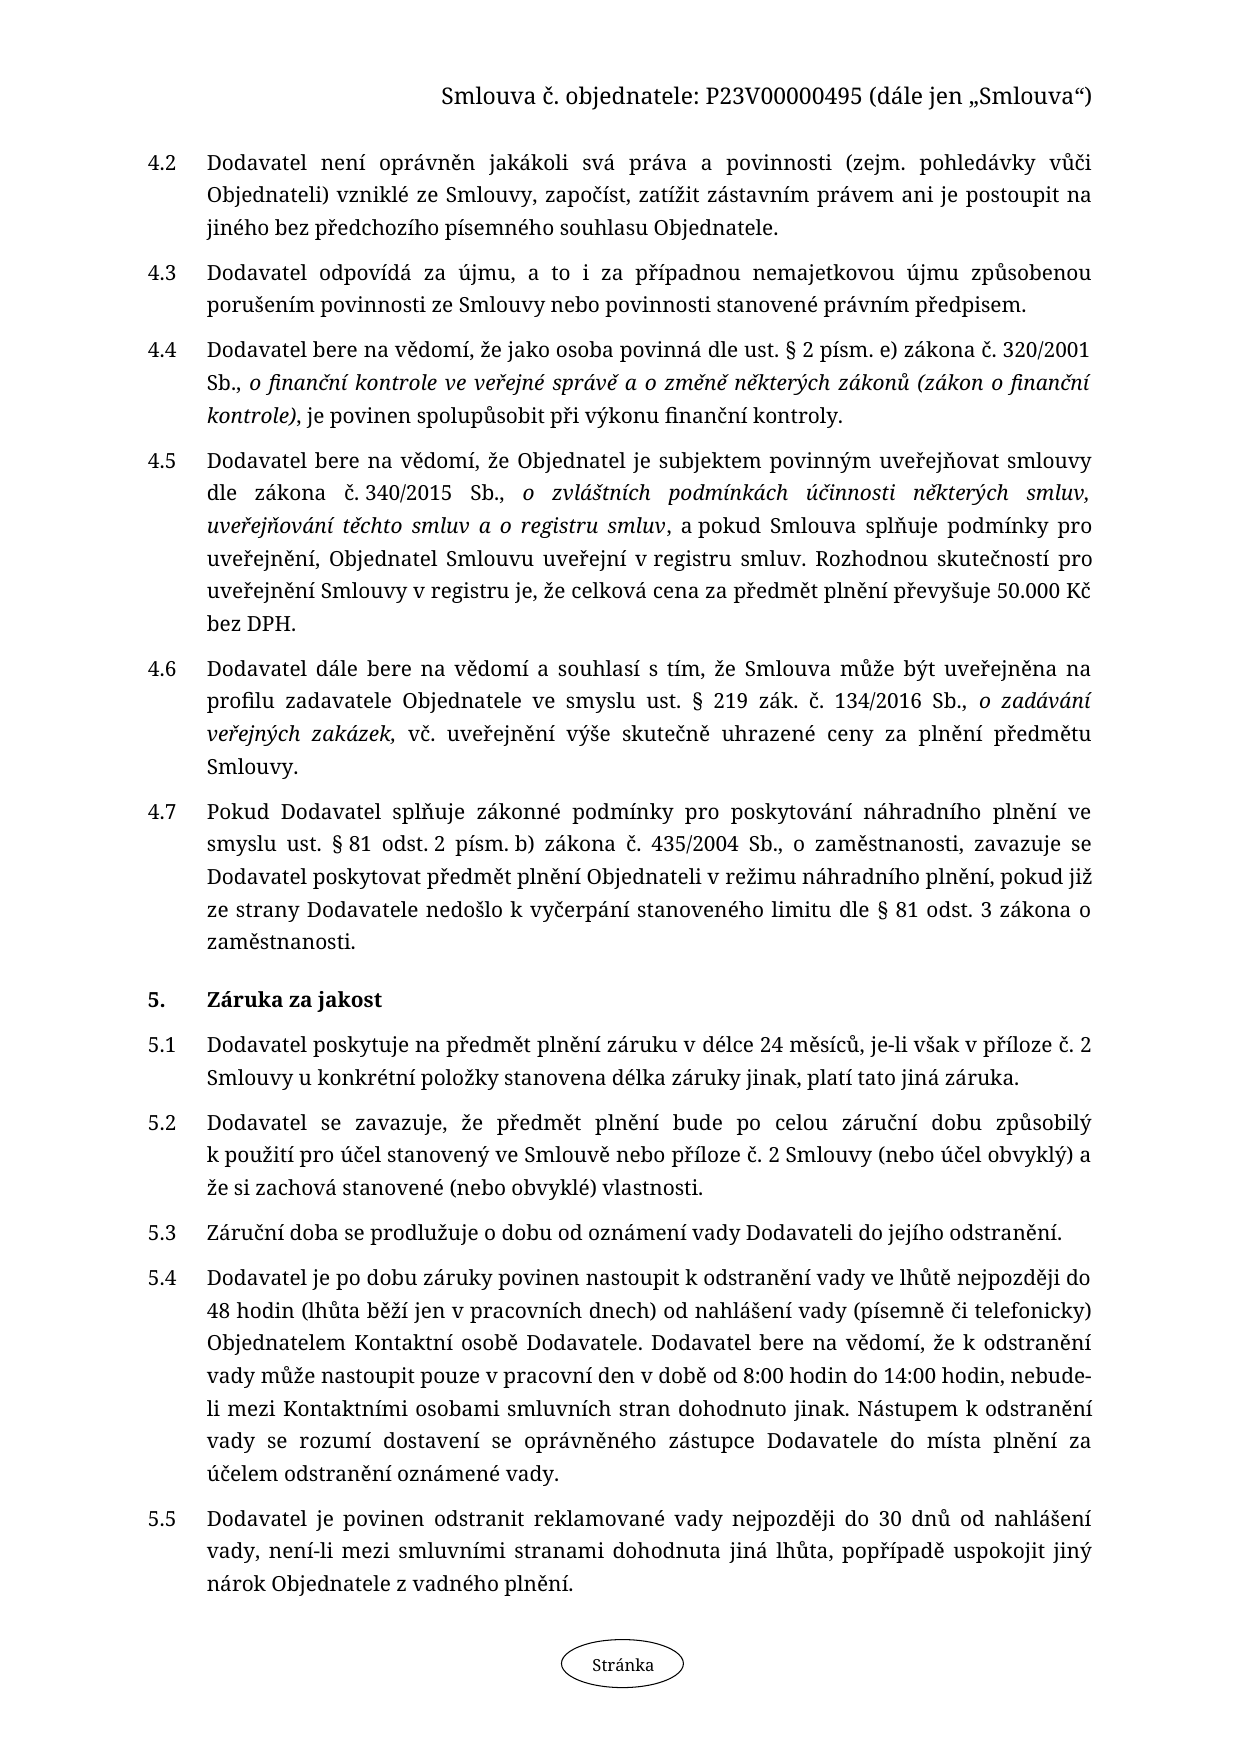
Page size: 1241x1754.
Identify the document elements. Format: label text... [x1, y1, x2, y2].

list Dodavatel poskytuje na předmět plnění záruku v délce 24 měsíců, je-li však v příloze č. 2 Smlouvy u konkrétní položky stanovena délka záruky jinak, platí tato jiná záruka. [148, 1030, 1093, 1091]
list Dodavatel odpovídá za újmu, a to i za případnou nemajetkovou újmu způsobenou porušením povinnosti ze Smlouvy nebo povinnosti stanovené právním předpisem. [148, 258, 1093, 319]
list Dodavatel dále bere na vědomí a souhlasí s tím, že Smlouva může být uveřejněna na profilu zadavatele Objednatele ve smyslu ust. § 219 zák. č. 134/2016 Sb., o zadávání veřejných zakázek, vč. uveřejnění výše skutečně uhrazené ceny za plnění předmětu Smlouvy. [148, 654, 1093, 780]
list Dodavatel není oprávněn jakákoli svá práva a povinnosti (zejm. pohledávky vůči Objednateli) vzniklé ze Smlouvy, započíst, zatížit zástavním právem ani je postoupit na jiného bez předchozího písemného souhlasu Objednatele. [148, 148, 1093, 241]
list Dodavatel je po dobu záruky povinen nastoupit k odstranění vady ve lhůtě nejpozději do 48 hodin (lhůta běží jen v pracovních dnech) od nahlášení vady (písemně či telefonicky) Objednatelem Kontaktní osobě Dodavatele. Dodavatel bere na vědomí, že k odstranění vady může nastoupit pouze v pracovní den v době od 8:00 hodin do 14:00 hodin, nebude-li mezi Kontaktními osobami smluvních stran dohodnuto jinak. Nástupem k odstranění vady se rozumí dostavení se oprávněného zástupce Dodavatele do místa plnění za účelem odstranění oznámené vady. [148, 1263, 1093, 1487]
list Záruční doba se prodlužuje o dobu od oznámení vady Dodavateli do jejího odstranění. [148, 1218, 1093, 1247]
list Záruka za jakost [148, 985, 1093, 1013]
list Dodavatel bere na vědomí, že jako osoba povinná dle ust. § 2 písm. e) zákona č. 320/2001 Sb., o finanční kontrole ve veřejné správě a o změně některých zákonů (zákon o finanční kontrole), je povinen spolupůsobit při výkonu finanční kontroly. [148, 336, 1093, 429]
list Pokud Dodavatel splňuje zákonné podmínky pro poskytování náhradního plnění ve smyslu ust. § 81 odst. 2 písm. b) zákona č. 435/2004 Sb., o zaměstnanosti, zavazuje se Dodavatel poskytovat předmět plnění Objednateli v režimu náhradního plnění, pokud již ze strany Dodavatele nedošlo k vyčerpání stanoveného limitu dle § 81 odst. 3 zákona o zaměstnanosti. [148, 797, 1093, 956]
list Dodavatel bere na vědomí, že Objednatel je subjektem povinným uveřejňovat smlouvy dle zákona č. 340/2015 Sb., o zvláštních podmínkách účinnosti některých smluv, uveřejňování těchto smluv a o registru smluv, a pokud Smlouva splňuje podmínky pro uveřejnění, Objednatel Smlouvu uveřejní v registru smluv. Rozhodnou skutečností pro uveřejnění Smlouvy v registru je, že celková cena za předmět plnění převyšuje 50.000 Kč bez DPH. [148, 446, 1093, 637]
list Dodavatel se zavazuje, že předmět plnění bude po celou záruční dobu způsobilý k použití pro účel stanovený ve Smlouvě nebo příloze č. 2 Smlouvy (nebo účel obvyklý) a že si zachová stanovené (nebo obvyklé) vlastnosti. [148, 1108, 1093, 1201]
list Dodavatel je povinen odstranit reklamované vady nejpozději do 30 dnů od nahlášení vady, není-li mezi smluvními stranami dohodnuta jiná lhůta, popřípadě uspokojit jiný nárok Objednatele z vadného plnění. [148, 1504, 1093, 1598]
